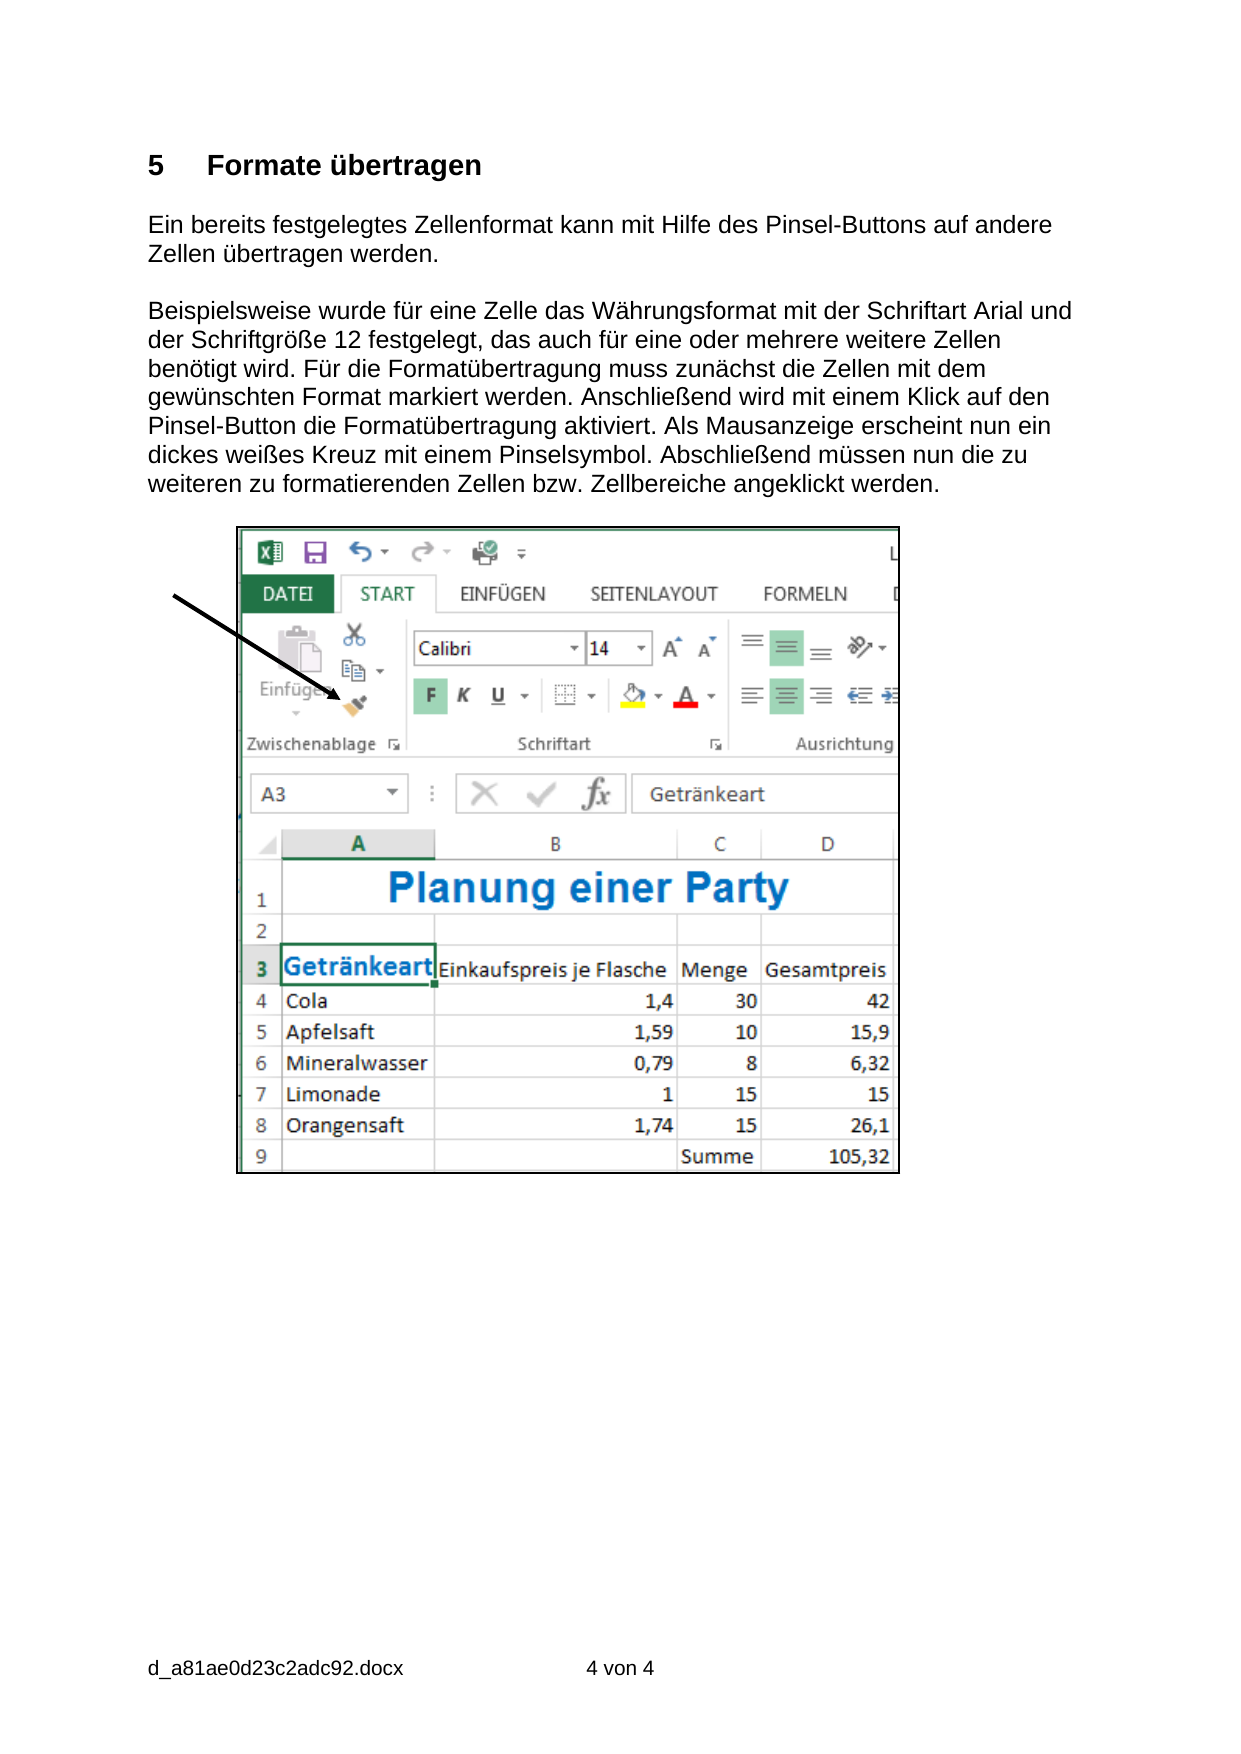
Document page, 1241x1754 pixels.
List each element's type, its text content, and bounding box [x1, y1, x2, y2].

picture [238, 528, 898, 1172]
text 5 Formate übertragen [148, 148, 1093, 181]
text Beispielsweise wurde für eine Zelle das Währungsformat mit der Schriftart Arial und der Schriftgröße 12 festgelegt, das auch für eine oder mehrere weitere Zellen benötigt wird. Für die Formatübertragung muss zunächst die Zellen mit dem gewünschten Format markiert werden. Anschließend wird mit einem Klick auf den Pinsel-Button die Formatübertragung aktiviert. Als Mausanzeige erscheint nun ein dickes weißes Kreuz mit einem Pinselsymbol. Abschließend müssen nun die zu weiteren zu formatierenden Zellen bzw. Zellbereiche angeklickt werden. [148, 296, 1093, 497]
text Ein bereits festgelegtes Zellenformat kann mit Hilfe des Pinsel-Buttons auf andere Zellen übertragen werden. [148, 210, 1093, 267]
